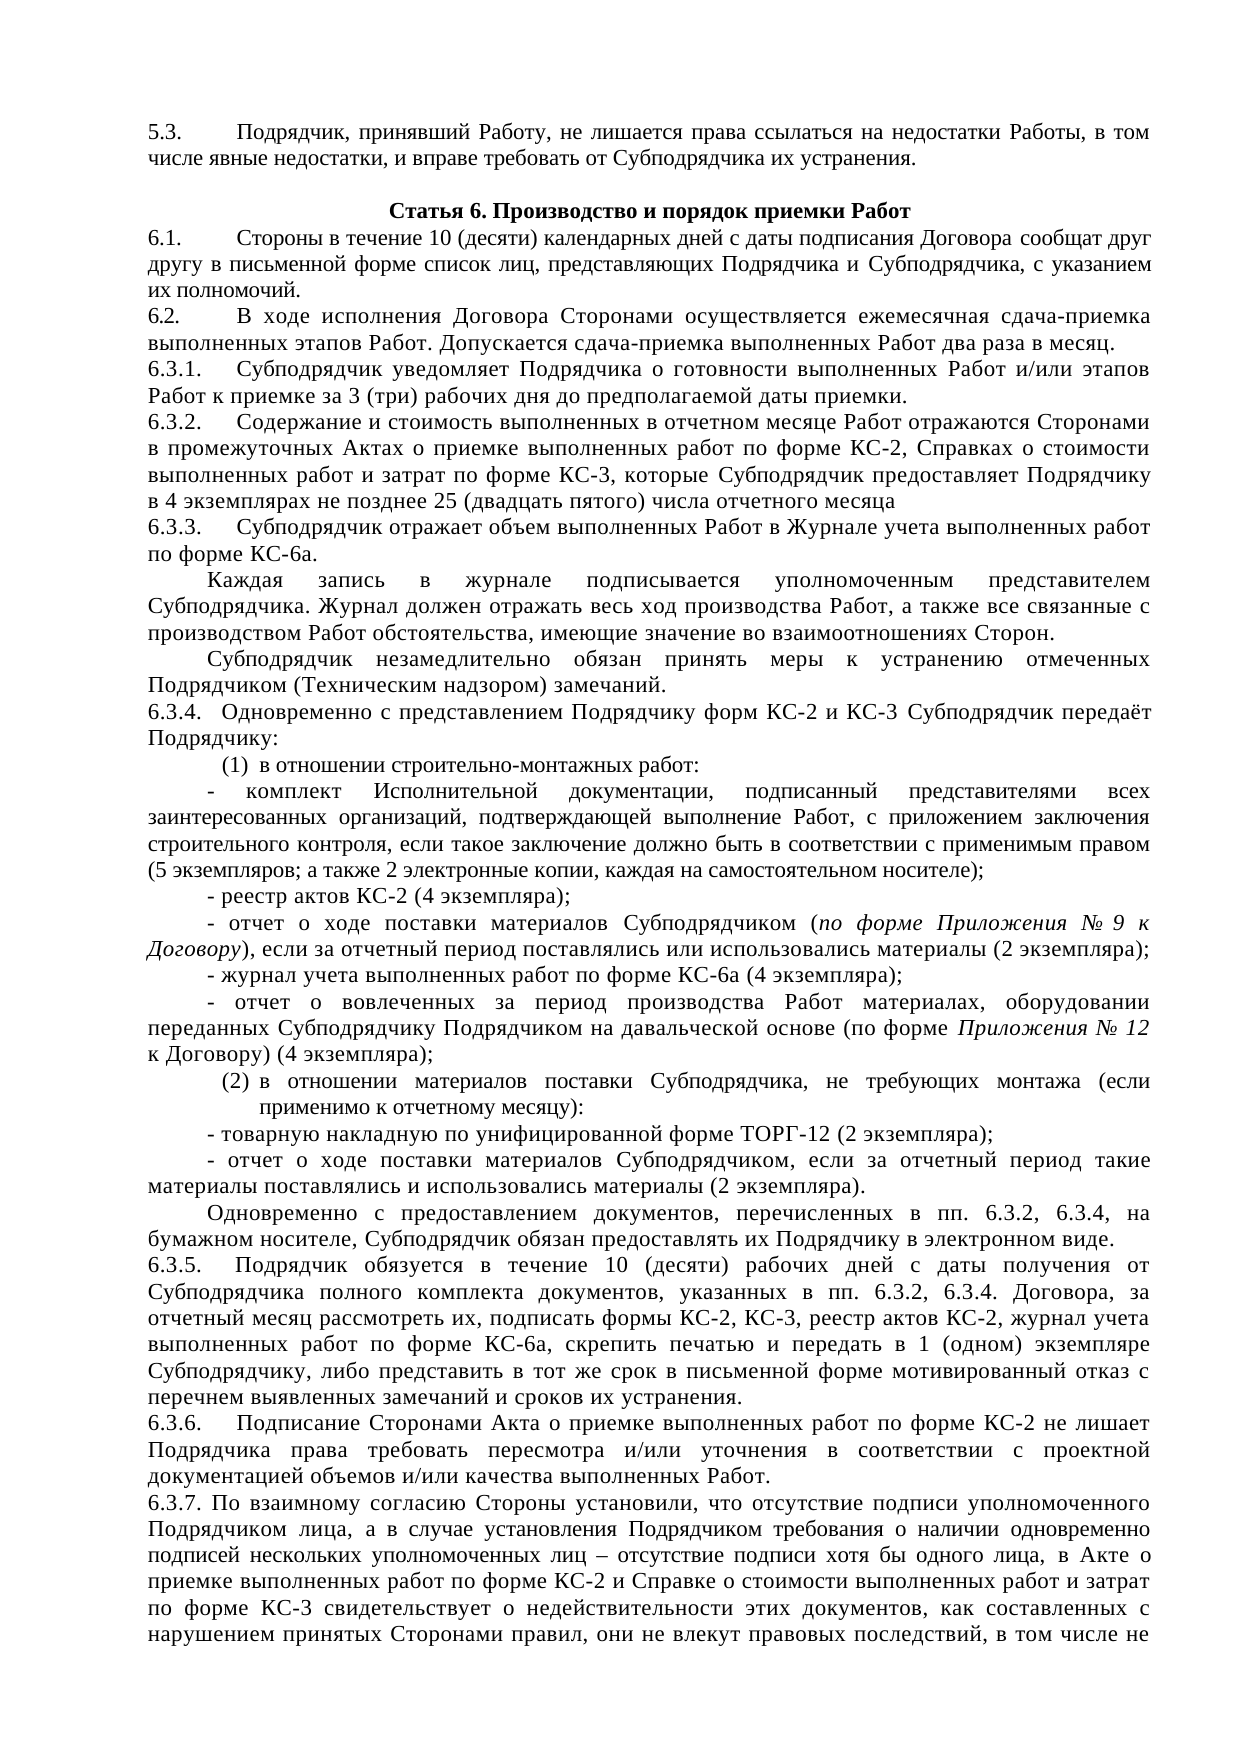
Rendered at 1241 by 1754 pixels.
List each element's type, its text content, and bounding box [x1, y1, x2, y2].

text 6.3.5. Подрядчик обязуется в течение 10 (десяти) рабочих дней с даты получения от Субподрядчика полного комплекта документов, указанных в пп. 6.3.2, 6.3.4. Договора, за отчетный месяц рассмотреть их, подписать формы КС-2, КС-3, реестр актов КС-2, журнал учета выполненных работ по форме КС-6а, скрепить печатью и передать в 1 (одном) экземпляре Субподрядчику, либо представить в тот же срок в письменной форме мотивированный отказ с перечнем выявленных замечаний и сроков их устранения. [148, 1251, 1152, 1409]
text 6.3.6. Подписание Сторонами Акта о приемке выполненных работ по форме КС-2 не лишает Подрядчика права требовать пересмотра и/или уточнения в соответствии с проектной документацией объемов и/или качества выполненных Работ. [148, 1409, 1152, 1488]
text Субподрядчик незамедлительно обязан принять меры к устранению отмеченных Подрядчиком (Техническим надзором) замечаний. [148, 645, 1152, 698]
text 6.1. Стороны в течение 10 (десяти) календарных дней с даты подписания Договора сообщат друг другу в письменной форме список лиц, представляющих Подрядчика и Субподрядчика, с указанием их полномочий. [148, 223, 1152, 303]
text Каждая запись в журнале подписывается уполномоченным представителем Субподрядчика. Журнал должен отражать весь ход производства Работ, а также все связанные с производством Работ обстоятельства, имеющие значение во взаимоотношениях Сторон. [148, 566, 1152, 645]
text - комплект Исполнительной документации, подписанный представителями всех заинтересованных организаций, подтверждающей выполнение Работ, с приложением заключения строительного контроля, если такое заключение должно быть в соответствии с применимым правом (5 экземпляров; а также 2 электронные копии, каждая на самостоятельном носителе); [148, 777, 1152, 882]
text Одновременно с предоставлением документов, перечисленных в пп. 6.3.2, 6.3.4, на бумажном носителе, Субподрядчик обязан предоставлять их Подрядчику в электронном виде. [148, 1199, 1152, 1251]
text - отчет о вовлеченных за период производства Работ материалах, оборудовании переданных Субподрядчику Подрядчиком на давальческой основе (по форме Приложения № 12 к Договору) (4 экземпляра); [148, 988, 1152, 1067]
list в отношении материалов поставки Субподрядчика, не требующих монтажа (если применимо к отчетному месяцу): [222, 1067, 1152, 1119]
text - журнал учета выполненных работ по форме КС-6а (4 экземпляра); [148, 961, 1152, 988]
text - отчет о ходе поставки материалов Субподрядчиком, если за отчетный период такие материалы поставлялись и использовались материалы (2 экземпляра). [148, 1146, 1152, 1199]
text - отчет о ходе поставки материалов Субподрядчиком (по форме Приложения № 9 к Договору), если за отчетный период поставлялись или использовались материалы (2 экземпляра); [148, 909, 1152, 961]
text 6.3.2. Содержание и стоимость выполненных в отчетном месяце Работ отражаются Сторонами в промежуточных Актах о приемке выполненных работ по форме КС-2, Справках о стоимости выполненных работ и затрат по форме КС-3, которые Субподрядчик предоставляет Подрядчику в 4 экземплярах не позднее 25 (двадцать пятого) числа отчетного месяца [148, 408, 1152, 513]
text 5.3. Подрядчик, принявший Работу, не лишается права ссылаться на недостатки Работы, в том числе явные недостатки, и вправе требовать от Субподрядчика их устранения. [148, 118, 1152, 171]
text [148, 1488, 1152, 1647]
text 6.2. В ходе исполнения Договора Сторонами осуществляется ежемесячная сдача-приемка выполненных этапов Работ. Допускается сдача-приемка выполненных Работ два раза в месяц. [148, 303, 1152, 355]
text - реестр актов КС-2 (4 экземпляра); [148, 882, 1152, 909]
text 6.3.4. Одновременно с представлением Подрядчику форм КС-2 и КС-3 Субподрядчик передаёт Подрядчику: [148, 698, 1152, 751]
text Статья 6. Производство и порядок приемки Работ [148, 197, 1152, 223]
text 6.3.1. Субподрядчик уведомляет Подрядчика о готовности выполненных Работ и/или этапов Работ к приемке за 3 (три) рабочих дня до предполагаемой даты приемки. [148, 355, 1152, 408]
text - товарную накладную по унифицированной форме ТОРГ-12 (2 экземпляра); [148, 1119, 1152, 1146]
text 6.3.3. Субподрядчик отражает объем выполненных Работ в Журнале учета выполненных работ по форме КС-6а. [148, 513, 1152, 566]
list в отношении строительно-монтажных работ: [222, 751, 1152, 777]
